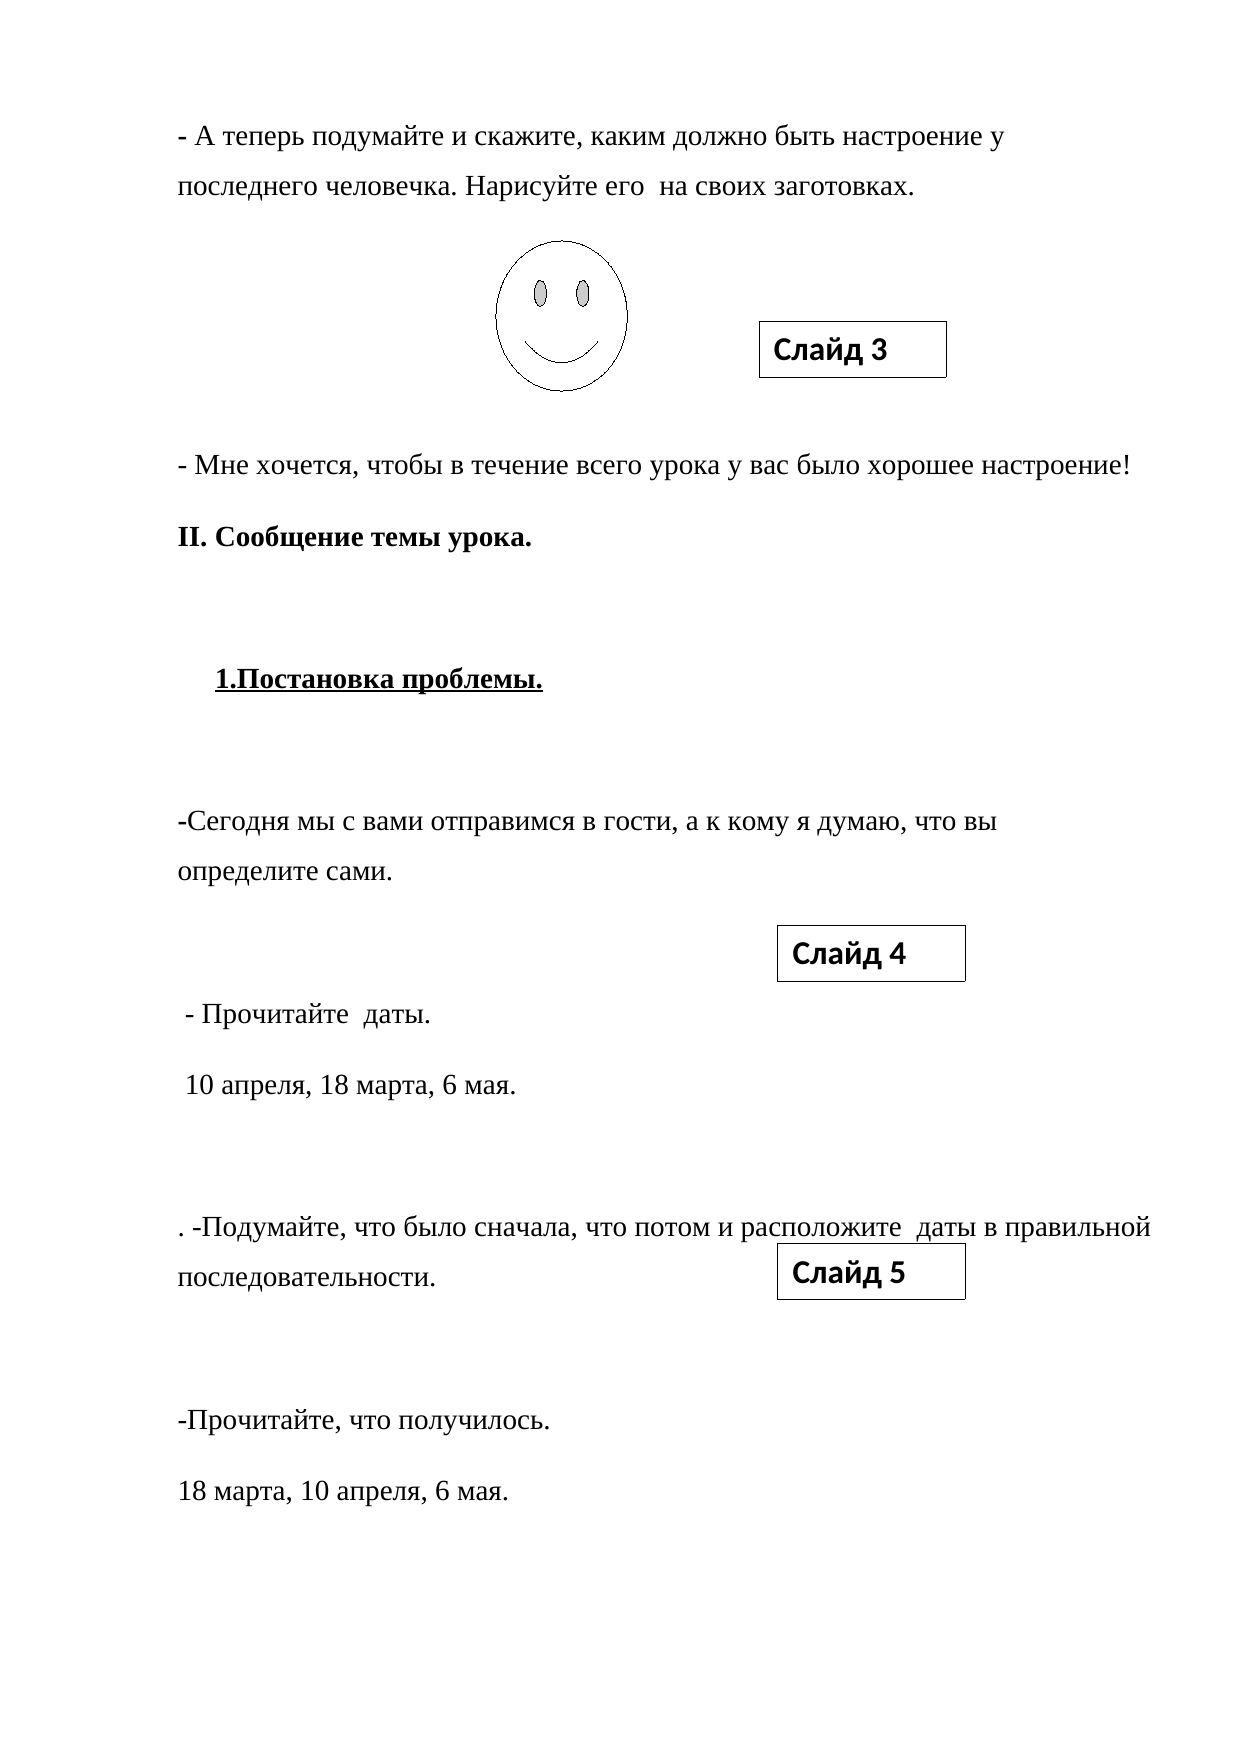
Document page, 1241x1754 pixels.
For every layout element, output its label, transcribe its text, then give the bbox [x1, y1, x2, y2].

text . -Подумайте, что было сначала, что потом и расположите даты в правильной последовательности. [177, 1209, 1152, 1293]
text -Сегодня мы с вами отправимся в гости, а к кому я думаю, что вы определите сами. [177, 803, 1152, 887]
text - Мне хочется, чтобы в течение всего урока у вас было хорошее настроение! [177, 447, 1152, 481]
text II. Сообщение темы урока. [177, 519, 1152, 552]
text - Прочитайте даты. [177, 996, 1152, 1029]
text -Прочитайте, что получилось. [177, 1402, 1152, 1435]
text 18 марта, 10 апреля, 6 мая. [177, 1473, 1152, 1507]
text - А теперь подумайте и скажите, каким должно быть настроение у последнего человечка. Нарисуйте его на своих заготовках. [177, 118, 1152, 202]
text 1.Постановка проблемы. [215, 661, 1152, 694]
text 10 апреля, 18 марта, 6 мая. [177, 1067, 1152, 1101]
